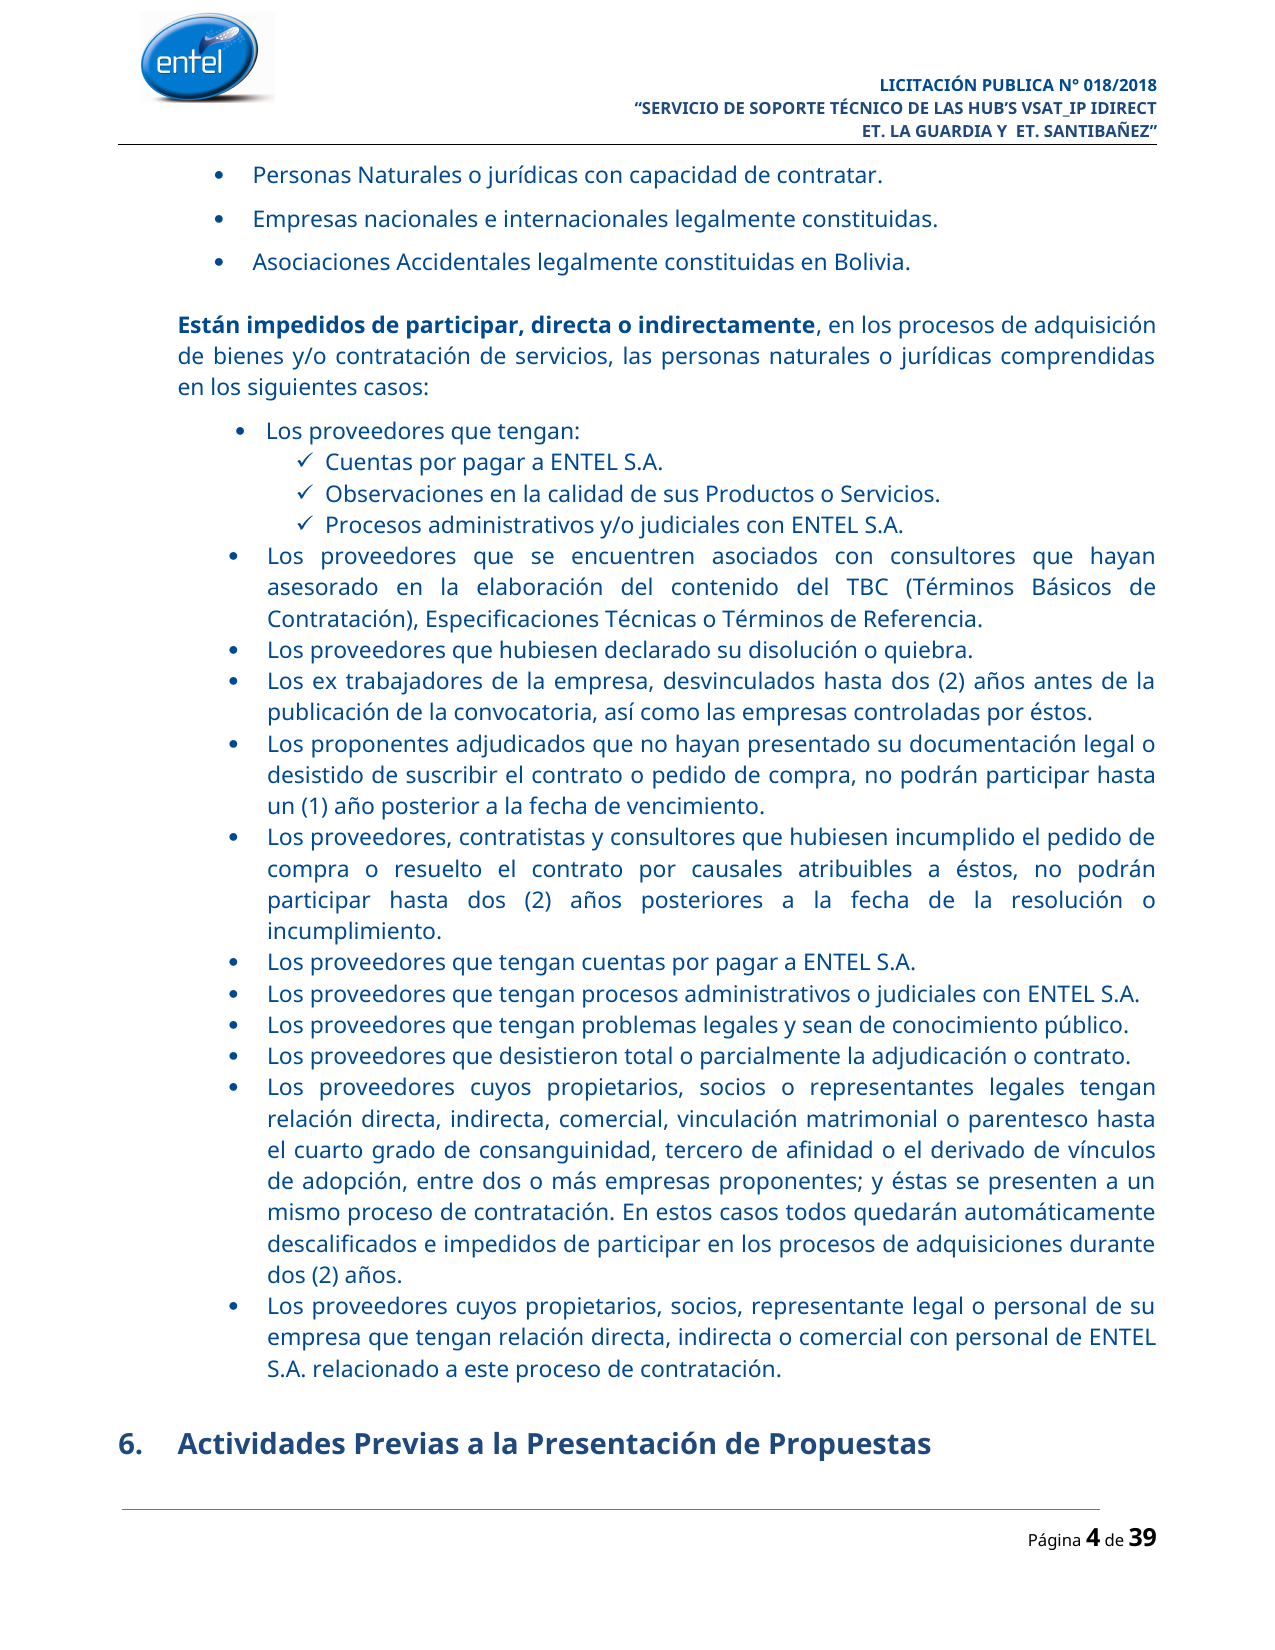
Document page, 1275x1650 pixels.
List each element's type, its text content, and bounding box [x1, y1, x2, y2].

list Observaciones en la calidad de sus Productos o Servicios. [295, 478, 1157, 509]
list Los proveedores que tengan problemas legales y sean de conocimiento público. [229, 1009, 1157, 1040]
list Los proveedores que tengan procesos administrativos o judiciales con ENTEL S.A. [229, 978, 1157, 1009]
list Los proveedores que hubiesen declarado su disolución o quiebra. [229, 634, 1157, 665]
list Los proveedores, contratistas y consultores que hubiesen incumplido el pedido de compra o resuelto el contrato por causales atribuibles a éstos, no podrán participar hasta dos (2) años posteriores a la fecha de la resolución o incumplimiento. [229, 821, 1157, 946]
list Actividades Previas a la Presentación de Propuestas [118, 1423, 1157, 1463]
picture [140, 11, 276, 103]
list Los proveedores que tengan cuentas por pagar a ENTEL S.A. [229, 946, 1157, 978]
list Personas Naturales o jurídicas con capacidad de contratar. [215, 159, 1157, 190]
list Cuentas por pagar a ENTEL S.A. [295, 446, 1157, 478]
list Los proponentes adjudicados que no hayan presentado su documentación legal o desistido de suscribir el contrato o pedido de compra, no podrán participar hasta un (1) año posterior a la fecha de vencimiento. [229, 728, 1157, 821]
list Los proveedores que desistieron total o parcialmente la adjudicación o contrato. [229, 1040, 1157, 1071]
list Los proveedores que tengan: [236, 415, 1157, 446]
list Asociaciones Accidentales legalmente constituidas en Bolivia. [215, 246, 1157, 278]
list Los proveedores que se encuentren asociados con consultores que hayan asesorado en la elaboración del contenido del TBC (Términos Básicos de Contratación), Especificaciones Técnicas o Términos de Referencia. [229, 540, 1157, 634]
list Empresas nacionales e internacionales legalmente constituidas. [215, 203, 1157, 234]
list Los proveedores cuyos propietarios, socios, representante legal o personal de su empresa que tengan relación directa, indirecta o comercial con personal de ENTEL S.A. relacionado a este proceso de contratación. [229, 1290, 1157, 1384]
list Los ex trabajadores de la empresa, desvinculados hasta dos (2) años antes de la publicación de la convocatoria, así como las empresas controladas por éstos. [229, 665, 1157, 728]
list Los proveedores cuyos propietarios, socios o representantes legales tengan relación directa, indirecta, comercial, vinculación matrimonial o parentesco hasta el cuarto grado de consanguinidad, tercero de afinidad o el derivado de vínculos de adopción, entre dos o más empresas proponentes; y éstas se presenten a un mismo proceso de contratación. En estos casos todos quedarán automáticamente descalificados e impedidos de participar en los procesos de adquisiciones durante dos (2) años. [229, 1071, 1157, 1290]
list Procesos administrativos y/o judiciales con ENTEL S.A. [295, 509, 1157, 540]
text Están impedidos de participar, directa o indirectamente, en los procesos de adquisición de bienes y/o contratación de servicios, las personas naturales o jurídicas comprendidas en los siguientes casos: [177, 309, 1157, 403]
